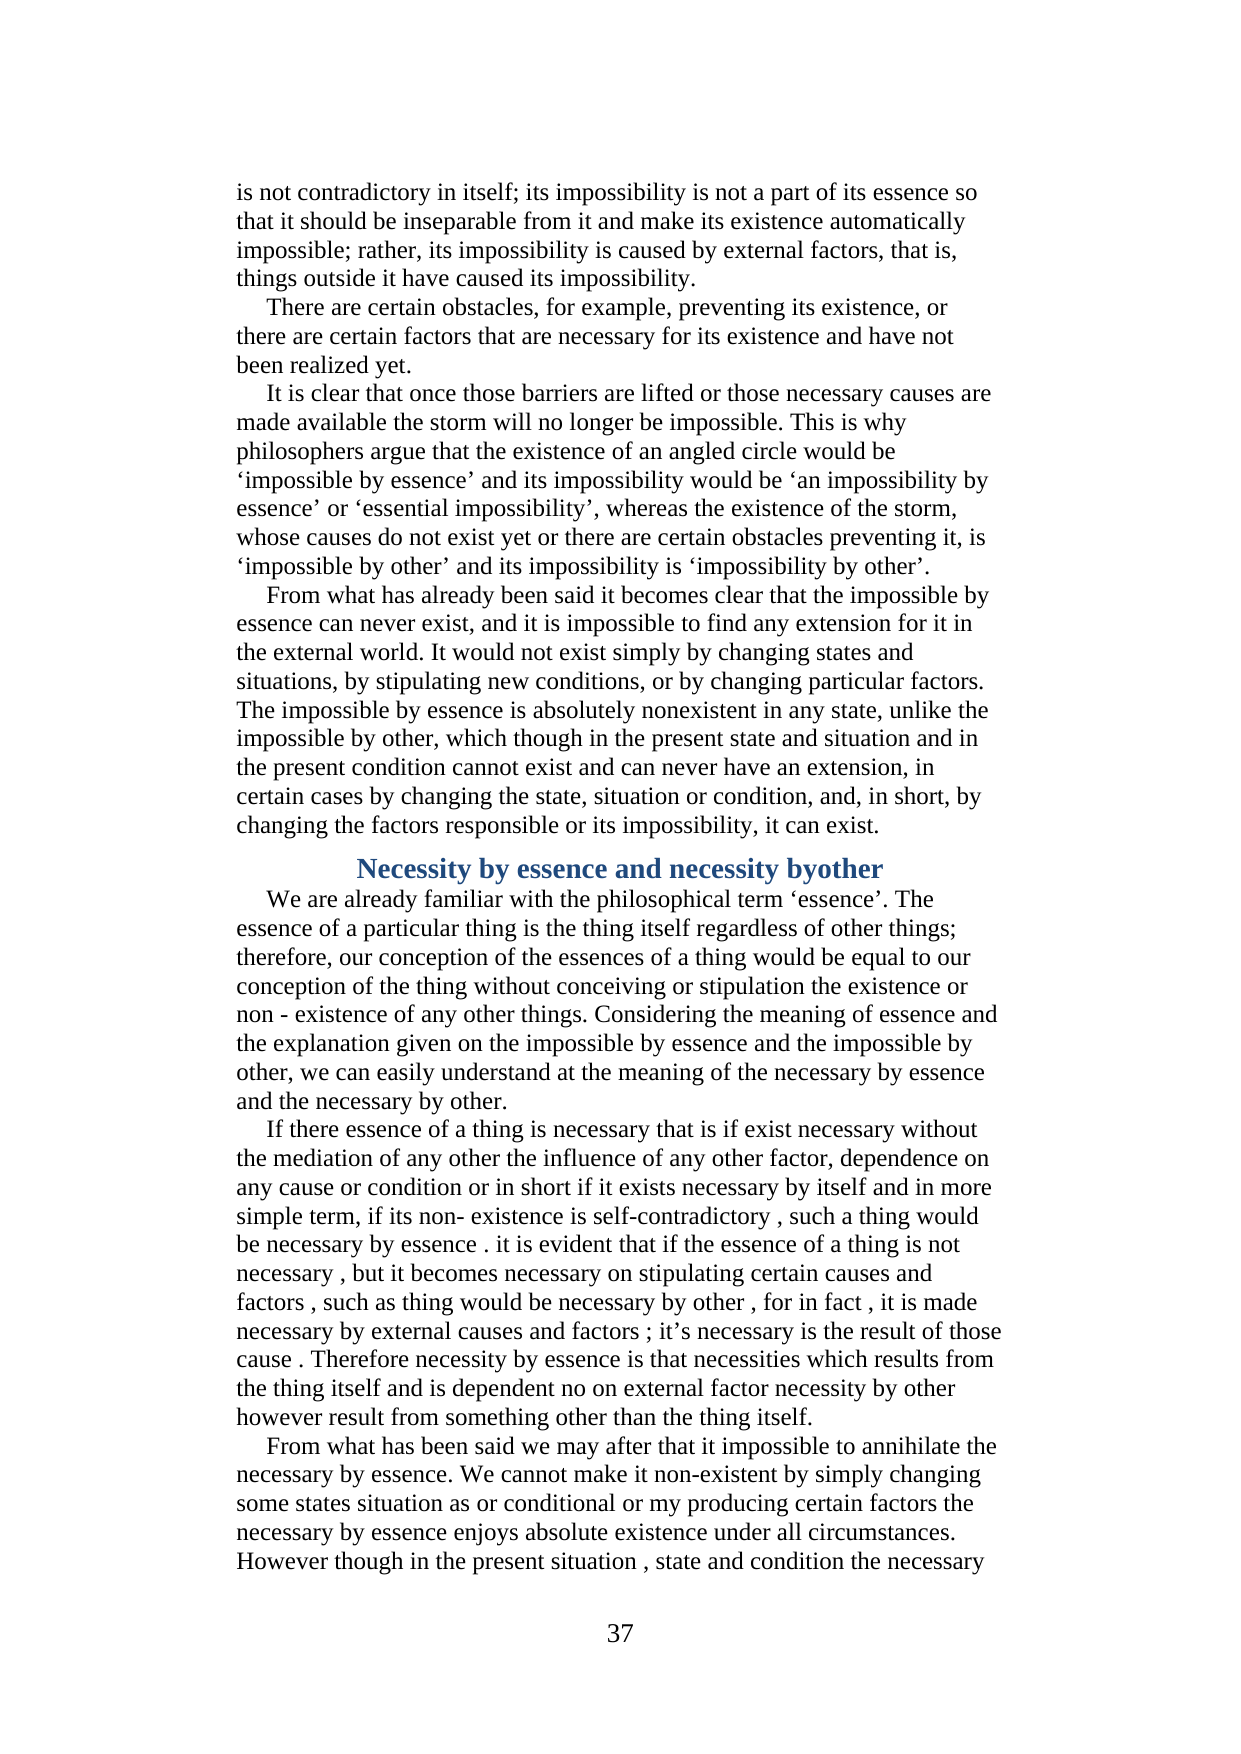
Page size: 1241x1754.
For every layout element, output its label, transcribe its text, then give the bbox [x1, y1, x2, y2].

text It is clear that once those barriers are lifted or those necessary causes are made available the storm will no longer be impossible. This is why philosophers argue that the existence of an angled circle would be ‘impossible by essence’ and its impossibility would be ‘an impossibility by essence’ or ‘essential impossibility’, whereas the existence of the storm, whose causes do not exist yet or there are certain obstacles preventing it, is ‘impossible by other’ and its impossibility is ‘impossibility by other’. [236, 378, 1004, 580]
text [236, 1431, 1004, 1574]
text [236, 177, 1004, 292]
text We are already familiar with the philosophical term ‘essence’. The essence of a particular thing is the thing itself regardless of other things; therefore, our conception of the essences of a thing would be equal to our conception of the thing without conceiving or stipulation the existence or non - existence of any other things. Considering the meaning of essence and the explanation given on the impossible by essence and the impossible by other, we can easily understand at the meaning of the necessary by essence and the necessary by other. [236, 884, 1004, 1114]
text From what has already been said it becomes clear that the impossible by essence can never exist, and it is impossible to find any extension for it in the external world. It would not exist simply by changing states and situations, by stipulating new conditions, or by changing particular factors. The impossible by essence is absolutely nonexistent in any state, unlike the impossible by other, which though in the present state and situation and in the present condition cannot exist and can never have an extension, in certain cases by changing the state, situation or condition, and, in short, by changing the factors responsible or its impossibility, it can exist. [236, 580, 1004, 838]
text If there essence of a thing is necessary that is if exist necessary without the mediation of any other the influence of any other factor, dependence on any cause or condition or in short if it exists necessary by itself and in more simple term, if its non- existence is self-contradictory , such a thing would be necessary by essence . it is evident that if the essence of a thing is not necessary , but it becomes necessary on stipulating certain causes and factors , such as thing would be necessary by other , for in fact , it is made necessary by external causes and factors ; it’s necessary is the result of those cause . Therefore necessity by essence is that necessities which results from the thing itself and is dependent no on external factor necessity by other however result from something other than the thing itself. [236, 1114, 1004, 1431]
subtitle Necessity by essence and necessity byother [236, 851, 1004, 884]
text There are certain obstacles, for example, preventing its existence, or there are certain factors that are necessary for its existence and have not been realized yet. [236, 292, 1004, 378]
